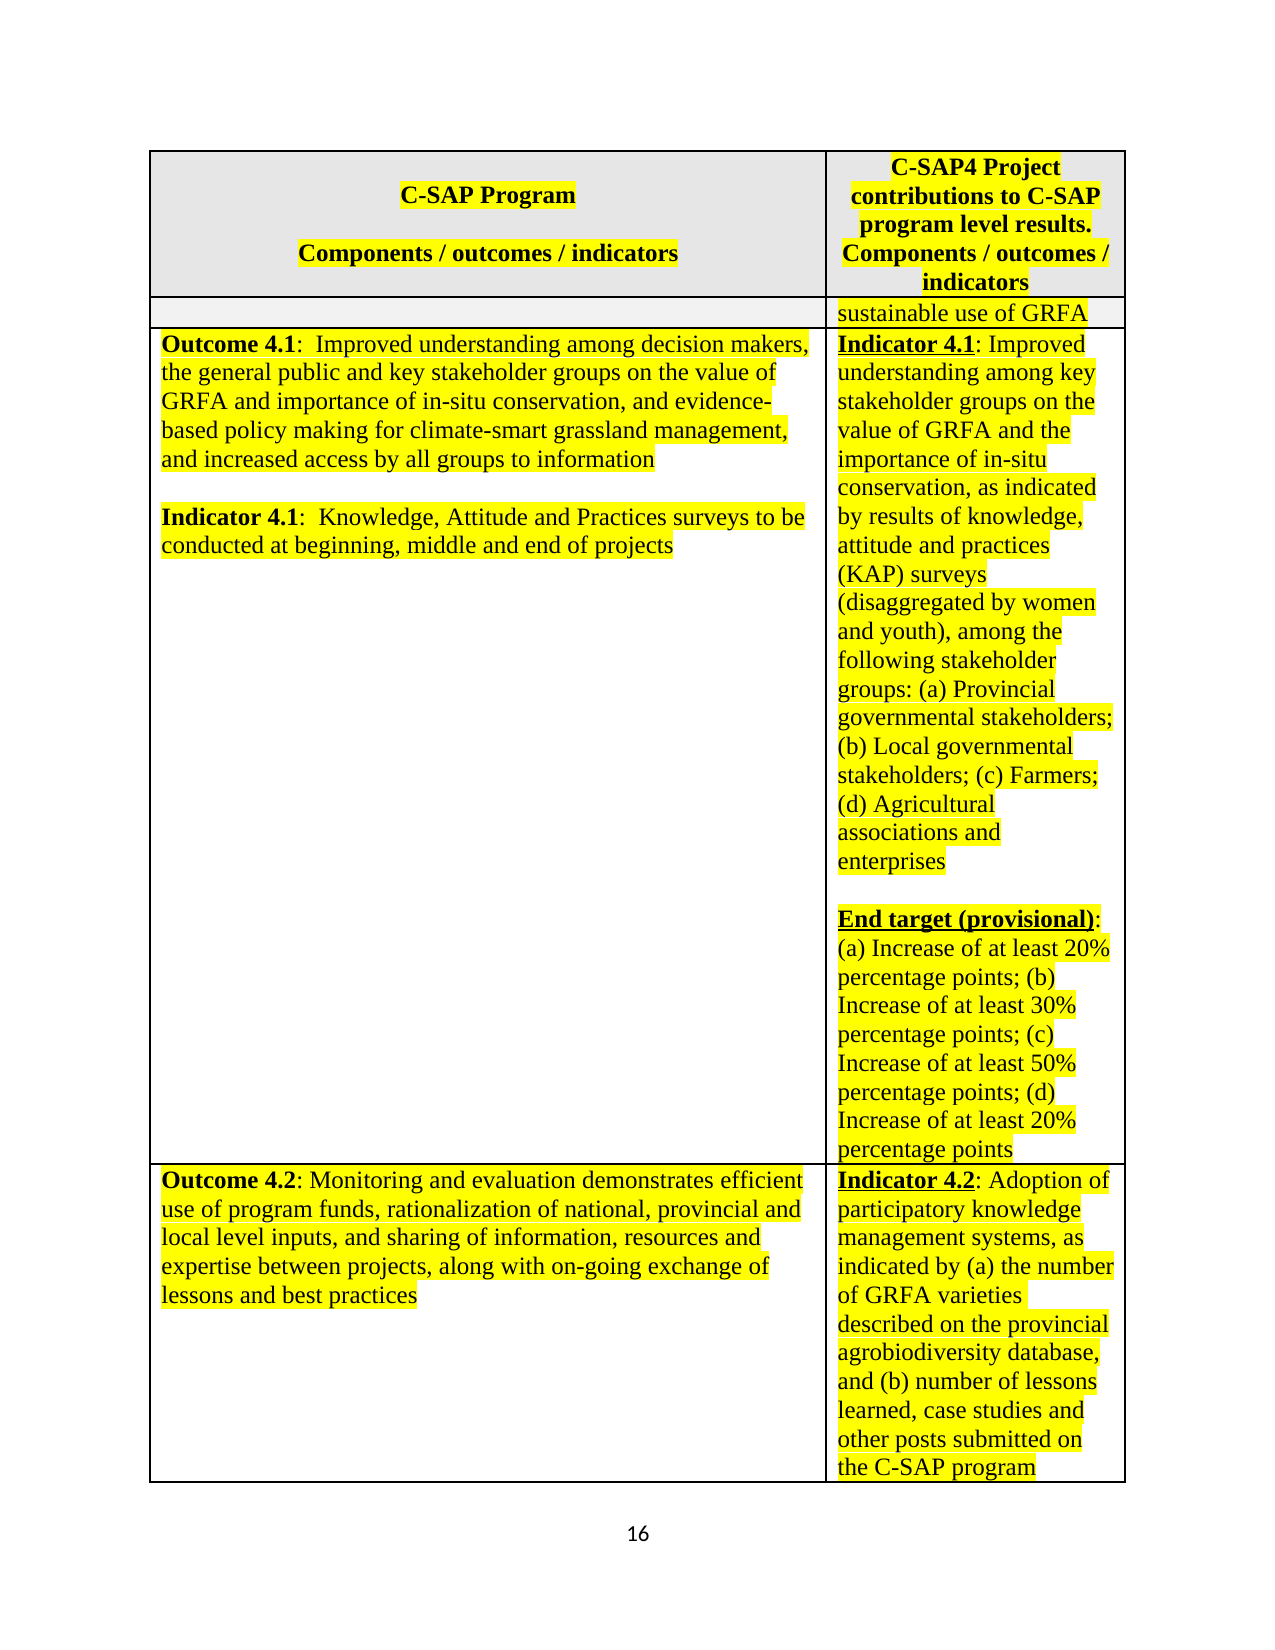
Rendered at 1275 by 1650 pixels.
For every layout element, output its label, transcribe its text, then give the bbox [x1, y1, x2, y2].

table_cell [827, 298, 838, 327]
table_header C-SAP4 Project contributions to C-SAP program level results. Components / outcomes / indicators [827, 152, 1124, 296]
table_cell Outcome 4.1: Improved understanding among decision makers, the general public and key stakeholder groups on the value of GRFA and importance of in-situ conservation, and evidence-based policy making for climate-smart grassland management, and increased access by all groups to information Indicator 4.1: Knowledge, Attitude and Practices surveys to be conducted at beginning, middle and end of projects [151, 329, 825, 1163]
table_header C-SAP Program Components / outcomes / indicators [151, 152, 825, 296]
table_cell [827, 1165, 1124, 1481]
table_cell Indicator 4.1: Improved understanding among key stakeholder groups on the value of GRFA and the importance of in-situ conservation, as indicated by results of knowledge, attitude and practices (KAP) surveys (disaggregated by women and youth), among the following stakeholder groups: (a) Provincial governmental stakeholders; (b) Local governmental stakeholders; (c) Farmers; (d) Agricultural associations and enterprises End target (provisional): (a) Increase of at least 20% percentage points; (b) Increase of at least 30% percentage points; (c) Increase of at least 50% percentage points; (d) Increase of at least 20% percentage points [827, 329, 1124, 1163]
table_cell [151, 1165, 825, 1481]
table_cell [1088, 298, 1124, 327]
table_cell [151, 298, 825, 327]
